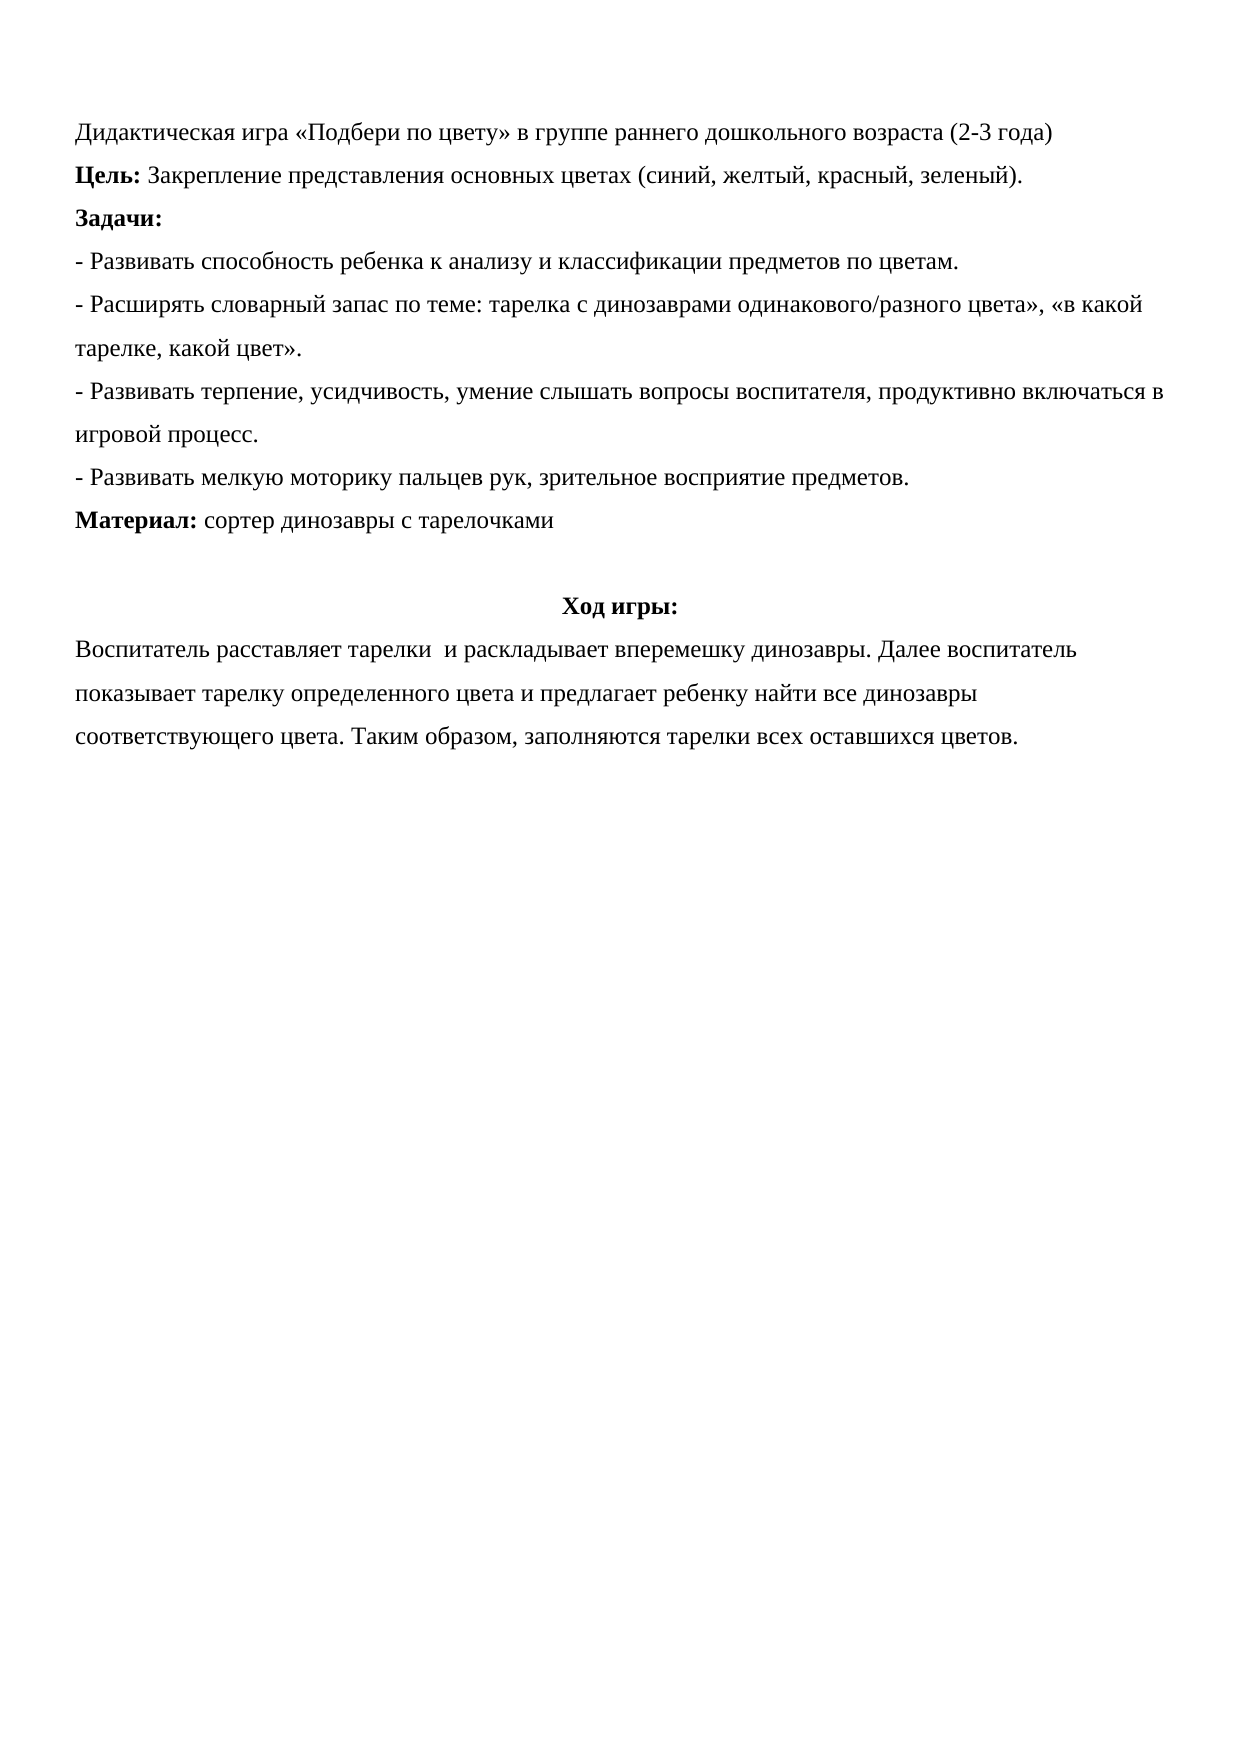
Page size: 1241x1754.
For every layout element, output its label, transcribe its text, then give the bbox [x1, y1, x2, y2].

text Ход игры: [75, 591, 1165, 620]
text Задачи: [75, 203, 1165, 232]
text - Развивать терпение, усидчивость, умение слышать вопросы воспитателя, продуктивно включаться в игровой процесс. [75, 376, 1165, 448]
text - Развивать способность ребенка к анализу и классификации предметов по цветам. [75, 246, 1165, 275]
text Цель: Закрепление представления основных цветах (синий, желтый, красный, зеленый). [75, 160, 1165, 189]
text Дидактическая игра «Подбери по цвету» в группе раннего дошкольного возраста (2-3 года) [75, 117, 1165, 146]
text - Расширять словарный запас по теме: тарелка с динозаврами одинакового/разного цвета», «в какой тарелке, какой цвет». [75, 289, 1165, 361]
text - Развивать мелкую моторику пальцев рук, зрительное восприятие предметов. [75, 462, 1165, 491]
text Материал: сортер динозавры с тарелочками [75, 505, 1165, 534]
text Воспитатель расставляет тарелки и раскладывает вперемешку динозавры. Далее воспитатель показывает тарелку определенного цвета и предлагает ребенку найти все динозавры соответствующего цвета. Таким образом, заполняются тарелки всех оставшихся цветов. [75, 634, 1165, 749]
